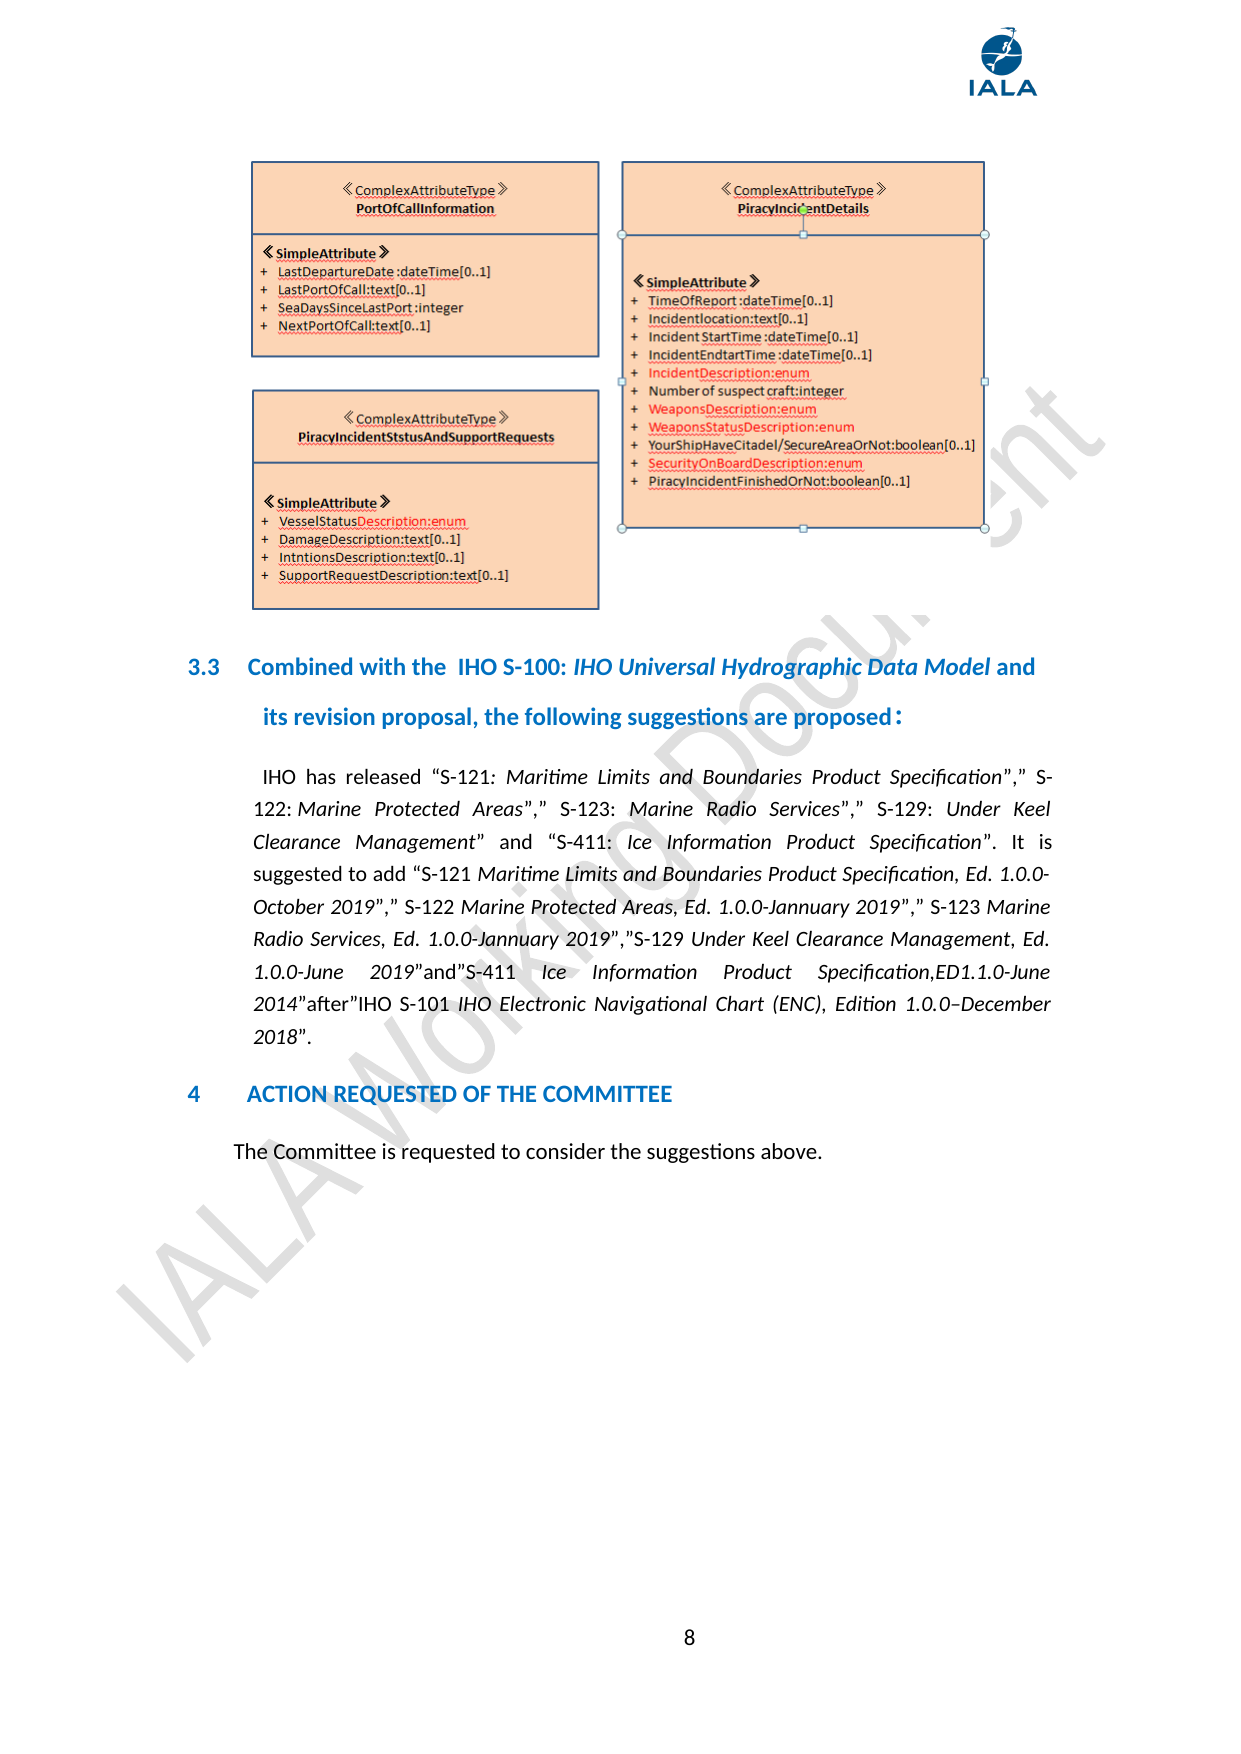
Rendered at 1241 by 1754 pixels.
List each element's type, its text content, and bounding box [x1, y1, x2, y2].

picture [249, 150, 991, 615]
text 3.3 Combined with the IHO S-100: IHO Universal Hydrographic Data Model and its revision proposal, the following suggestions are proposed： [187, 650, 1053, 747]
picture [954, 19, 1049, 111]
text IHO has released “S-121: Maritime Limits and Boundaries Product Specification”,” S-122: Marine Protected Areas”,” S-123: Marine Radio Services”,” S-129: Under Keel Clearance Management” and “S-411: Ice Information Product Specification”. It is suggested to add “S-121 Maritime Limits and Boundaries Product Specification, Ed. 1.0.0-October 2019”,” S-122 Marine Protected Areas, Ed. 1.0.0-Jannuary 2019”,” S-123 Marine Radio Services, Ed. 1.0.0-Jannuary 2019”,”S-129 Under Keel Clearance Management, Ed. 1.0.0-June 2019”and”S-411 Ice Information Product Specification,ED1.1.0-June 2014”after”IHO S-101 IHO Electronic Navigational Chart (ENC), Edition 1.0.0–December 2018”. [253, 760, 1053, 1052]
subtitle ACTION REQUESTED OF THE COMMITTEE [187, 1077, 1053, 1110]
text The Committee is requested to consider the suggestions above. [233, 1135, 1053, 1167]
